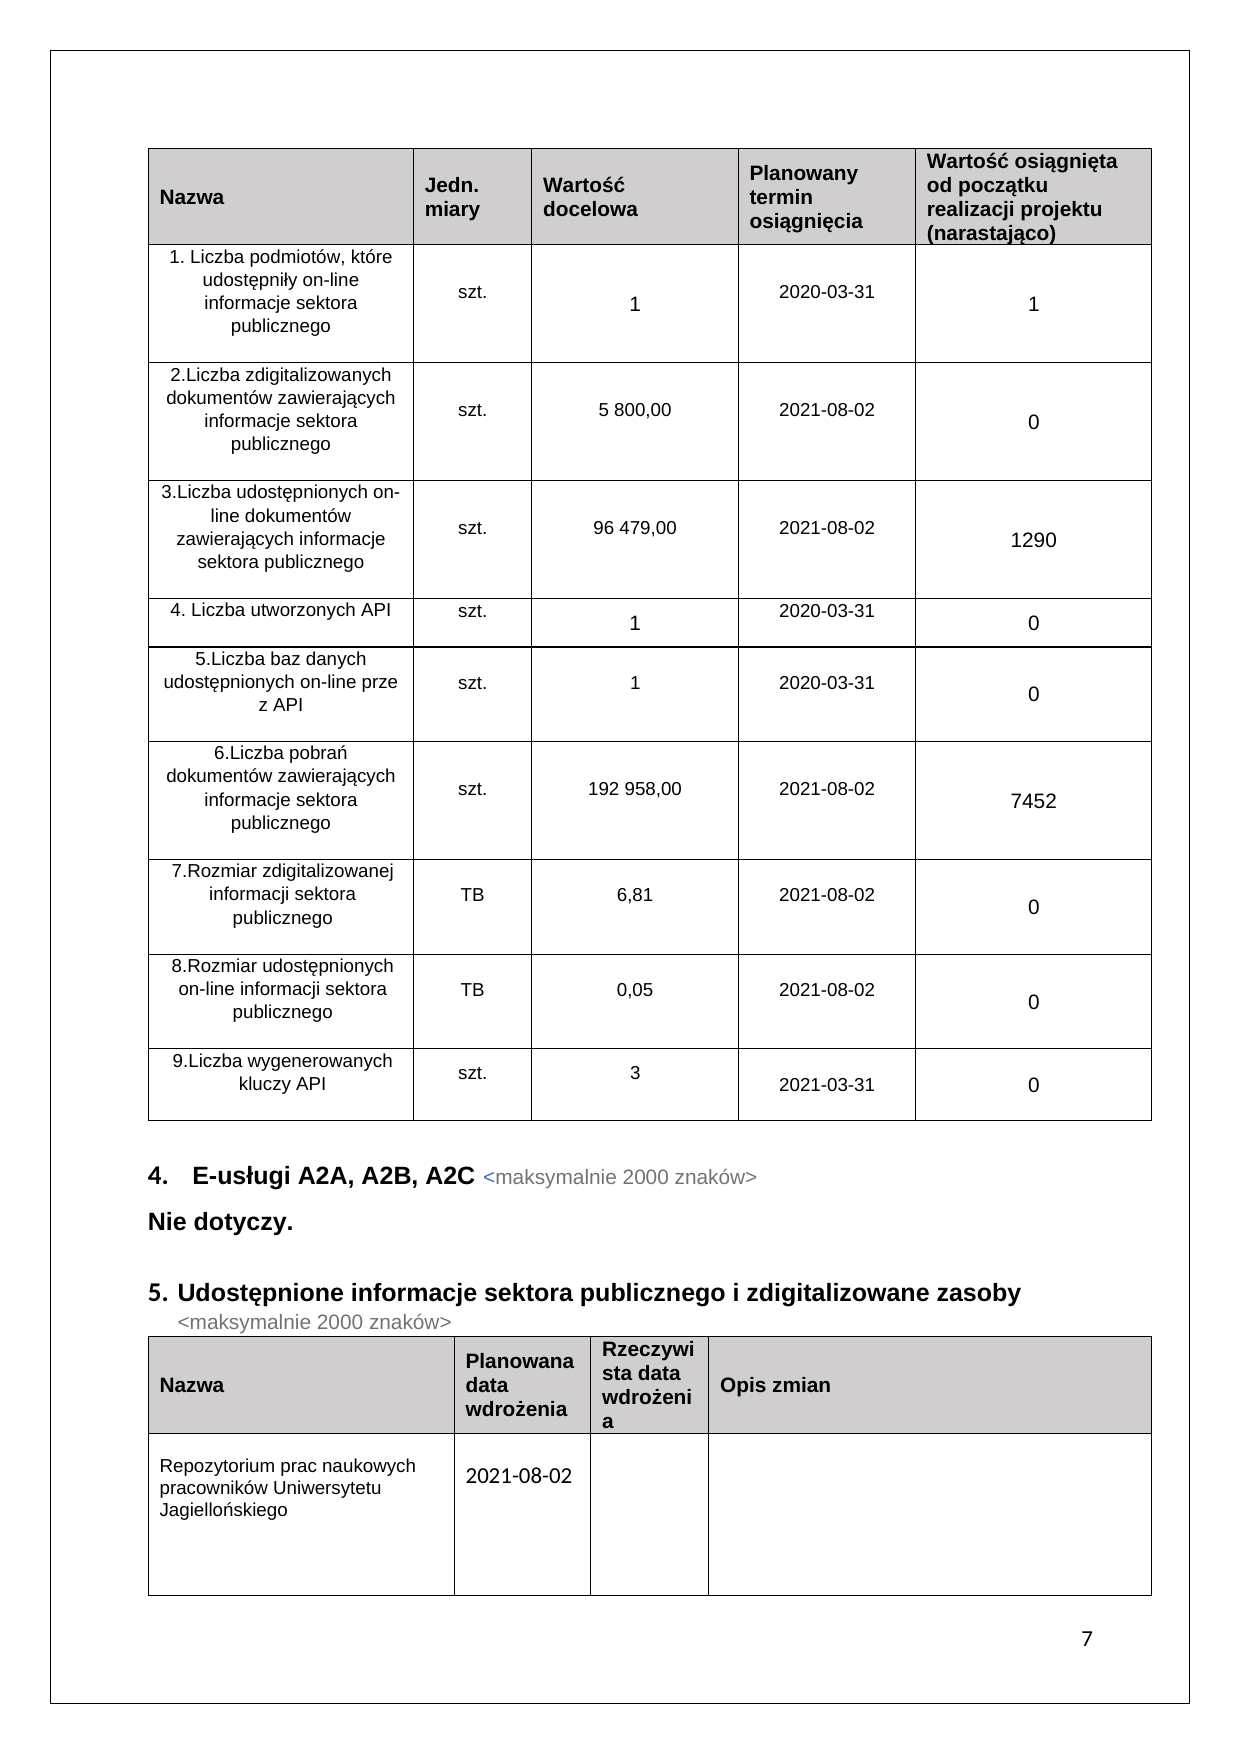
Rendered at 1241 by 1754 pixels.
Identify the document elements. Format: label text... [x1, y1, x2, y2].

table_cell [709, 1434, 1151, 1595]
table_cell szt. [414, 481, 531, 598]
table_cell 7452 [916, 742, 1151, 859]
table_cell 4. Liczba utworzonych API [149, 599, 413, 646]
table_cell 2020-03-31 [739, 245, 915, 362]
table_cell 1 [532, 599, 738, 646]
table_cell 5.Liczba baz danych udostępnionych on-line prze z API [149, 648, 413, 741]
table_cell 96 479,00 [532, 481, 738, 598]
table_cell 2.Liczba zdigitalizowanych dokumentów zawierających informacje sektora publicznego [149, 363, 413, 480]
table_header Opis zmian [709, 1337, 1151, 1433]
table_header Jedn. miary [414, 149, 531, 244]
table_cell 7.Rozmiar zdigitalizowanej informacji sektora publicznego [149, 860, 413, 954]
table_header Planowana data wdrożenia [455, 1337, 590, 1433]
table_cell 2021-08-02 [455, 1434, 590, 1595]
table_cell 1 [916, 245, 1151, 362]
table_cell 3 [532, 1049, 738, 1120]
table_cell 2020-03-31 [739, 648, 915, 741]
table_cell 0 [916, 599, 1151, 646]
table_cell [591, 1434, 708, 1595]
table_header Rzeczywista data wdrożenia [591, 1337, 708, 1433]
table_cell 2021-03-31 [739, 1049, 915, 1120]
table_header Wartość docelowa [532, 149, 738, 244]
table_cell szt. [414, 599, 531, 646]
table_header Nazwa [149, 149, 413, 244]
table_cell 0 [916, 363, 1151, 480]
table_cell szt. [414, 742, 531, 859]
table_cell szt. [414, 1049, 531, 1120]
subtitle E-usługi A2A, A2B, A2C <maksymalnie 2000 znaków> [148, 1158, 1093, 1191]
table_cell 2021-08-02 [739, 742, 915, 859]
table_cell 1290 [916, 481, 1151, 598]
table_cell 5 800,00 [532, 363, 738, 480]
table_cell 0,05 [532, 955, 738, 1048]
table_cell 2021-08-02 [739, 481, 915, 598]
table_cell 6.Liczba pobrań dokumentów zawierających informacje sektora publicznego [149, 742, 413, 859]
table_cell 1 [532, 245, 738, 362]
subtitle Udostępnione informacje sektora publicznego i zdigitalizowane zasoby <maksymalnie 2000 znaków> [148, 1275, 1093, 1334]
table_cell 9.Liczba wygenerowanych kluczy API [149, 1049, 413, 1120]
text Nie dotyczy. [148, 1206, 1093, 1235]
table_cell 6,81 [532, 860, 738, 954]
table_cell 1 [532, 648, 738, 741]
table_cell 3.Liczba udostępnionych on-line dokumentów zawierających informacje sektora publicznego [149, 481, 413, 598]
table_cell 0 [916, 1049, 1151, 1120]
table_cell 8.Rozmiar udostępnionych on-line informacji sektora publicznego [149, 955, 413, 1048]
table_cell TB [414, 860, 531, 954]
table_cell Repozytorium prac naukowych pracowników Uniwersytetu Jagiellońskiego [149, 1434, 454, 1595]
table_cell szt. [414, 245, 531, 362]
table_cell szt. [414, 648, 531, 741]
table_header Planowany termin osiągnięcia [739, 149, 915, 244]
table_cell 0 [916, 648, 1151, 741]
table_cell 0 [916, 955, 1151, 1048]
table_cell 2021-08-02 [739, 363, 915, 480]
table_cell 192 958,00 [532, 742, 738, 859]
table_cell szt. [414, 363, 531, 480]
table_cell 2021-08-02 [739, 860, 915, 954]
table_cell TB [414, 955, 531, 1048]
table_header Nazwa [149, 1337, 454, 1433]
table_header Wartość osiągnięta od początku realizacji projektu (narastająco) [916, 149, 1151, 244]
table_cell 1. Liczba podmiotów, które udostępniły on-line informacje sektora publicznego [149, 245, 413, 362]
table_cell 2021-08-02 [739, 955, 915, 1048]
table_cell 2020-03-31 [739, 599, 915, 646]
table_cell 0 [916, 860, 1151, 954]
